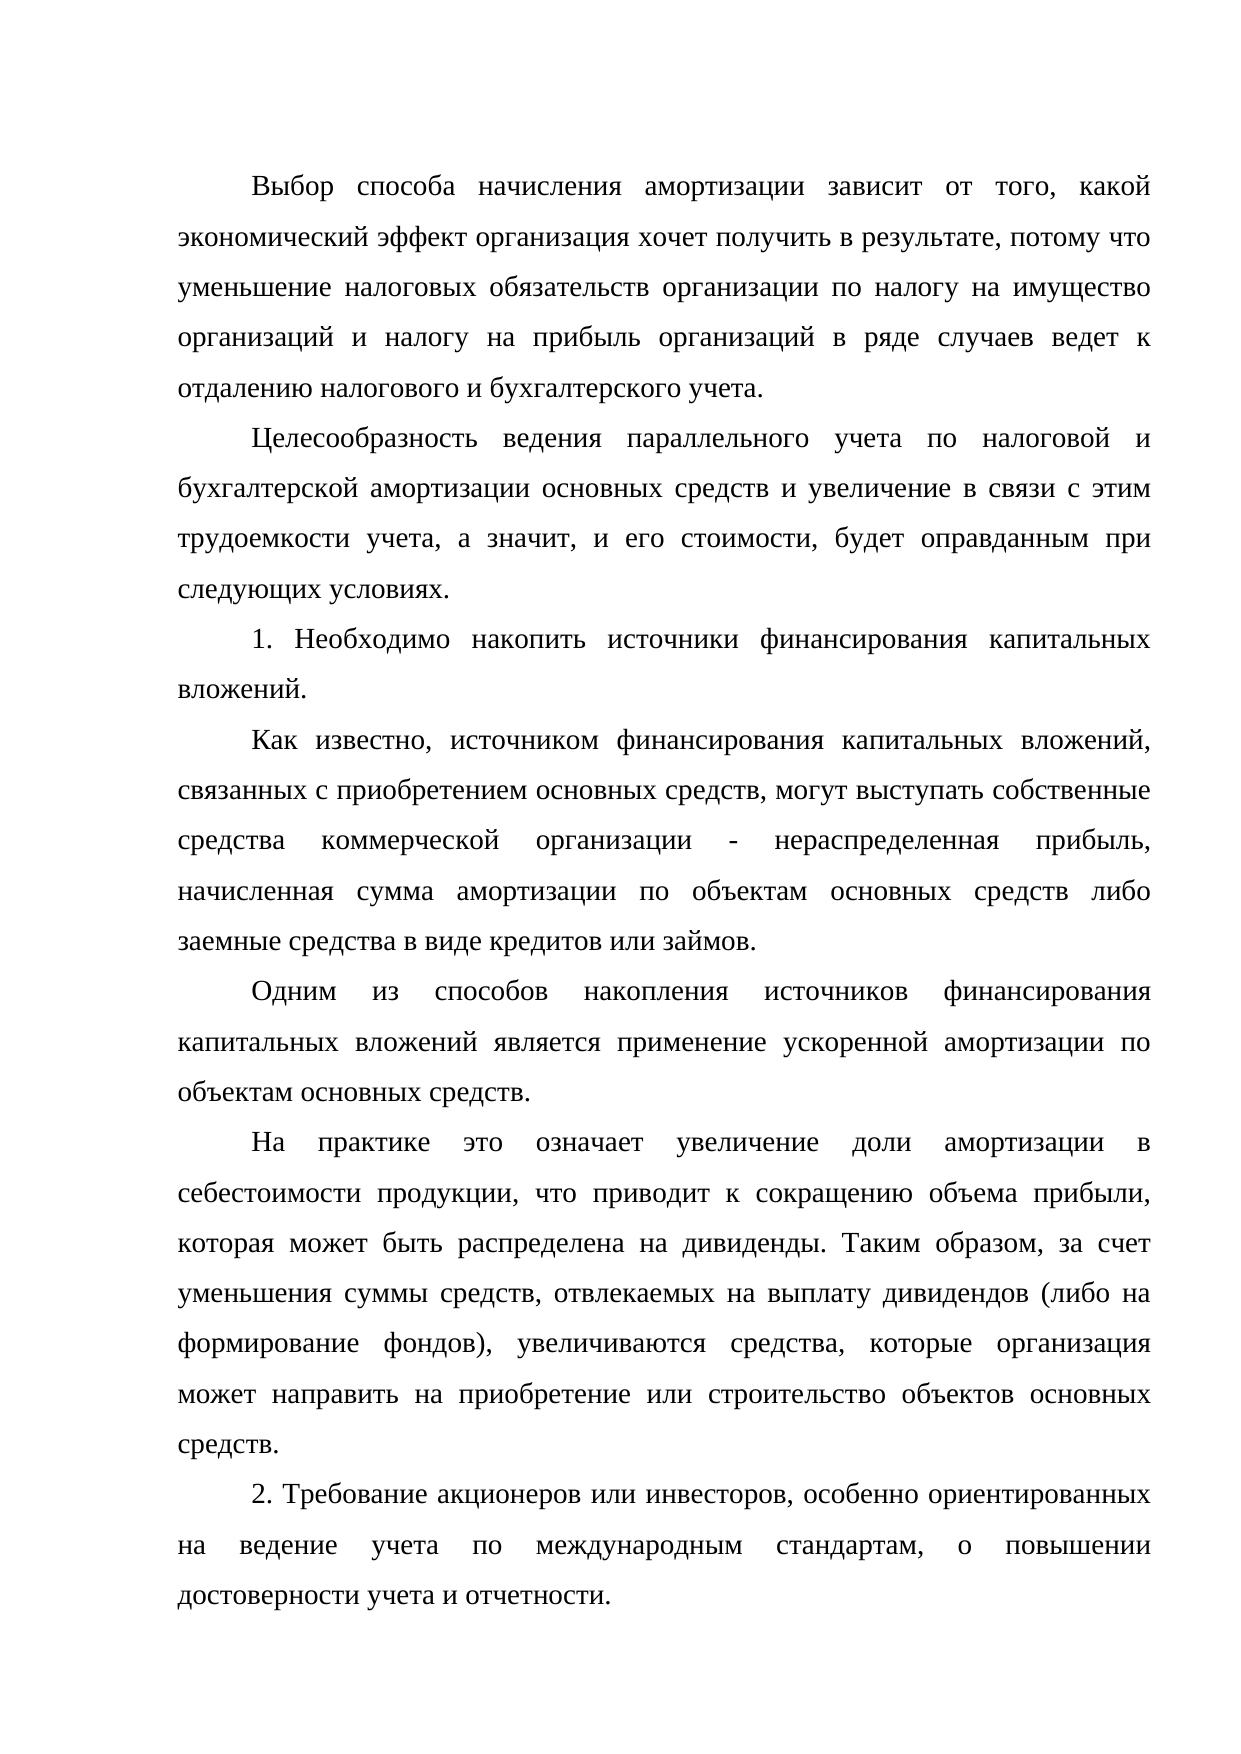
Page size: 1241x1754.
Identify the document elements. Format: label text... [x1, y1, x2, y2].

text 2. Требование акционеров или инвесторов, особенно ориентированных на ведение учета по международным стандартам, о повышении достоверности учета и отчетности. [177, 1477, 1152, 1611]
text 1. Необходимо накопить источники финансирования капитальных вложений. [177, 621, 1152, 705]
text Целесообразность ведения параллельного учета по налоговой и бухгалтерской амортизации основных средств и увеличение в связи с этим трудоемкости учета, а значит, и его стоимости, будет оправданным при следующих условиях. [177, 420, 1152, 604]
text Одним из способов накопления источников финансирования капитальных вложений является применение ускоренной амортизации по объектам основных средств. [177, 973, 1152, 1108]
text Выбор способа начисления амортизации зависит от того, какой экономический эффект организация хочет получить в результате, потому что уменьшение налоговых обязательств организации по налогу на имущество организаций и налогу на прибыль организаций в ряде случаев ведет к отдалению налогового и бухгалтерского учета. [177, 168, 1152, 403]
text На практике это означает увеличение доли амортизации в себестоимости продукции, что приводит к сокращению объема прибыли, которая может быть распределена на дивиденды. Таким образом, за счет уменьшения суммы средств, отвлекаемых на выплату дивидендов (либо на формирование фондов), увеличиваются средства, которые организация может направить на приобретение или строительство объектов основных средств. [177, 1124, 1152, 1460]
text Как известно, источником финансирования капитальных вложений, связанных с приобретением основных средств, могут выступать собственные средства коммерческой организации - нераспределенная прибыль, начисленная сумма амортизации по объектам основных средств либо заемные средства в виде кредитов или займов. [177, 722, 1152, 957]
